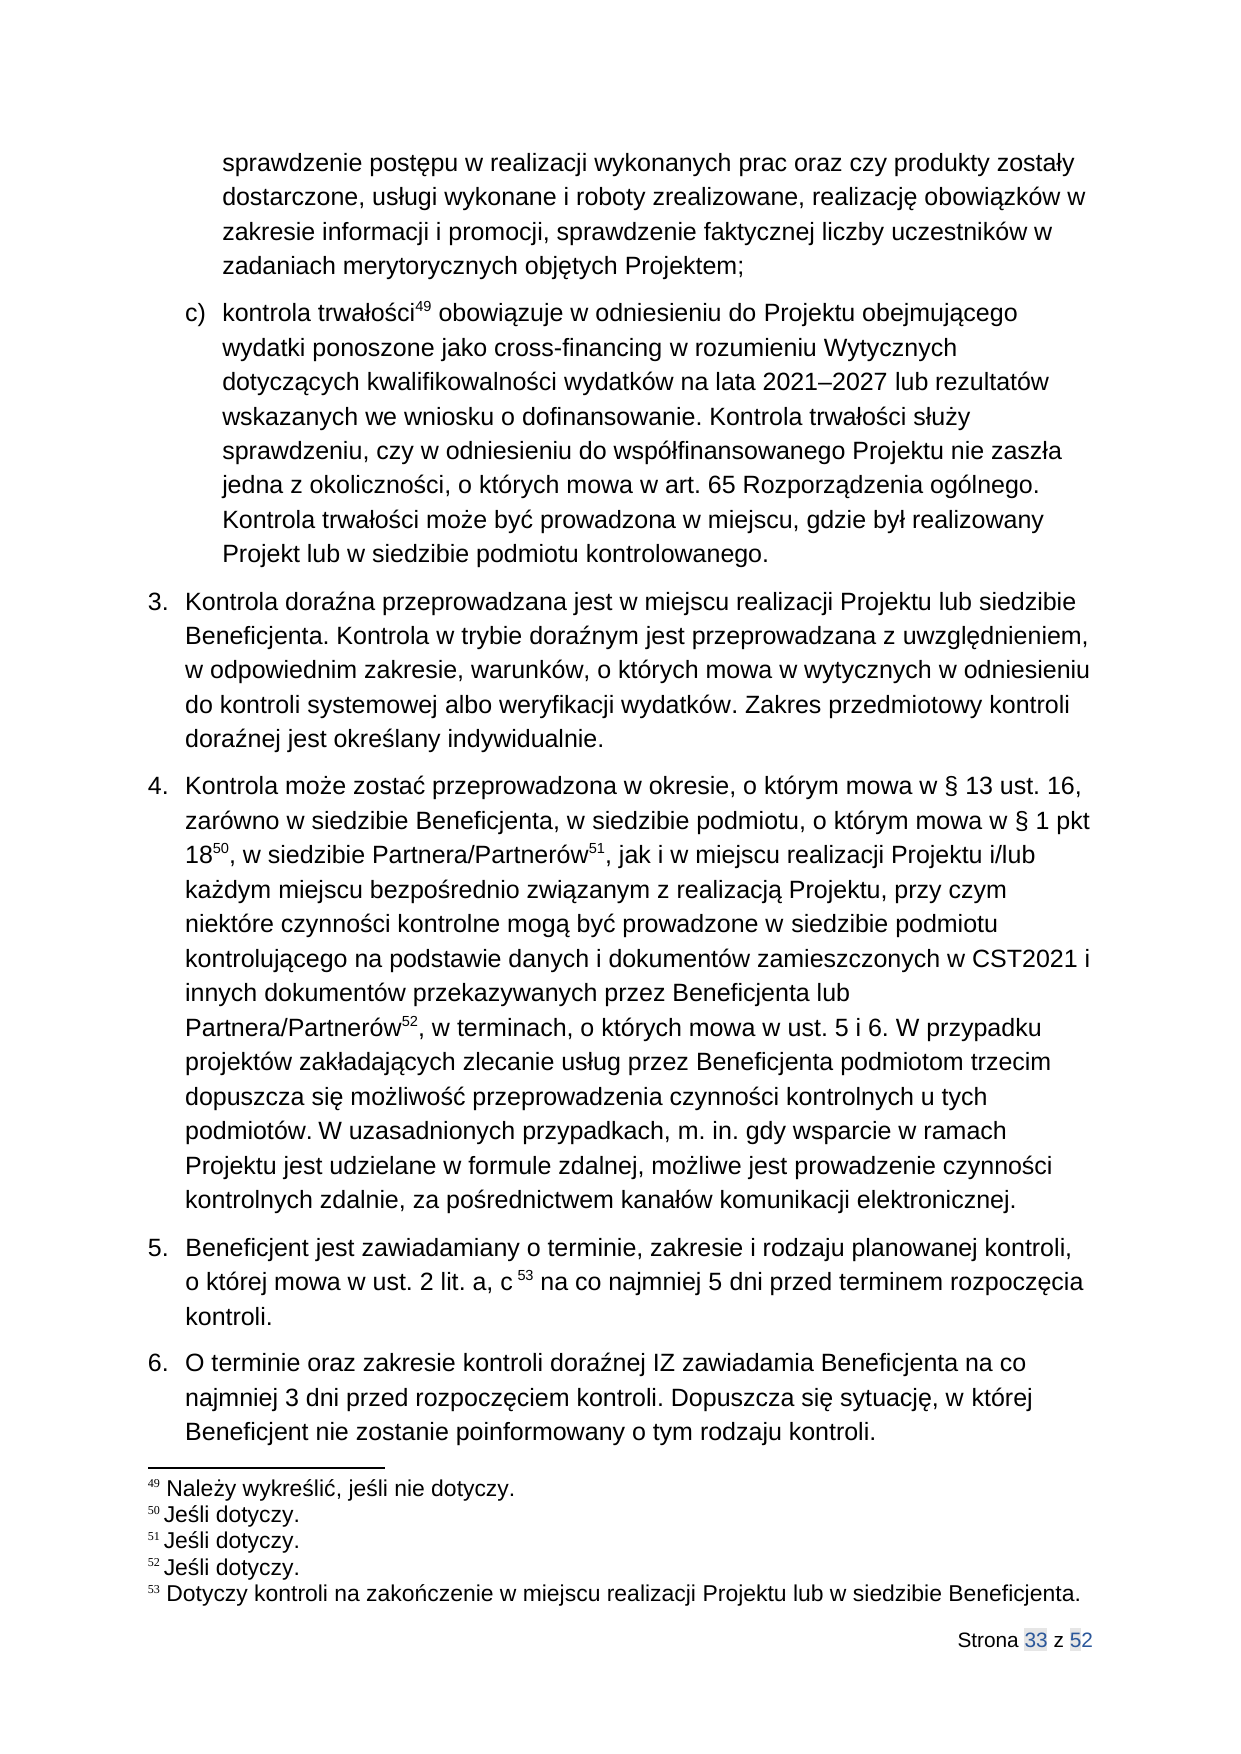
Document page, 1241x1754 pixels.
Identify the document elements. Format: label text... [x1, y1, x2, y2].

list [185, 148, 1092, 280]
list Beneficjent jest zawiadamiany o terminie, zakresie i rodzaju planowanej kontroli, o której mowa w ust. 2 lit. a, c na co najmniej 5 dni przed terminem rozpoczęcia kontroli. [148, 1232, 1092, 1330]
list O terminie oraz zakresie kontroli doraźnej IZ zawiadamia Beneficjenta na co najmniej 3 dni przed rozpoczęciem kontroli. Dopuszcza się sytuację, w której Beneficjent nie zostanie poinformowany o tym rodzaju kontroli. [148, 1348, 1092, 1446]
list Kontrola może zostać przeprowadzona w okresie, o którym mowa w § 13 ust. 16, zarówno w siedzibie Beneficjenta, w siedzibie podmiotu, o którym mowa w § 1 pkt 18, w siedzibie Partnera/Partnerów, jak i w miejscu realizacji Projektu i/lub każdym miejscu bezpośrednio związanym z realizacją Projektu, przy czym niektóre czynności kontrolne mogą być prowadzone w siedzibie podmiotu kontrolującego na podstawie danych i dokumentów zamieszczonych w CST2021 i innych dokumentów przekazywanych przez Beneficjenta lub Partnera/Partnerów, w terminach, o których mowa w ust. 5 i 6. W przypadku projektów zakładających zlecanie usług przez Beneficjenta podmiotom trzecim dopuszcza się możliwość przeprowadzenia czynności kontrolnych u tych podmiotów. W uzasadnionych przypadkach, m. in. gdy wsparcie w ramach Projektu jest udzielane w formule zdalnej, możliwe jest prowadzenie czynności kontrolnych zdalnie, za pośrednictwem kanałów komunikacji elektronicznej. [148, 771, 1092, 1214]
list Kontrola doraźna przeprowadzana jest w miejscu realizacji Projektu lub siedzibie Beneficjenta. Kontrola w trybie doraźnym jest przeprowadzana z uwzględnieniem, w odpowiednim zakresie, warunków, o których mowa w wytycznych w odniesieniu do kontroli systemowej albo weryfikacji wydatków. Zakres przedmiotowy kontroli doraźnej jest określany indywidualnie. [148, 586, 1092, 753]
list kontrola trwałości obowiązuje w odniesieniu do Projektu obejmującego wydatki ponoszone jako cross-financing w rozumieniu Wytycznych dotyczących kwalifikowalności wydatków na lata 2021–2027 lub rezultatów wskazanych we wniosku o dofinansowanie. Kontrola trwałości służy sprawdzeniu, czy w odniesieniu do współfinansowanego Projektu nie zaszła jedna z okoliczności, o których mowa w art. 65 Rozporządzenia ogólnego. Kontrola trwałości może być prowadzona w miejscu, gdzie był realizowany Projekt lub w siedzibie podmiotu kontrolowanego. [185, 298, 1092, 568]
